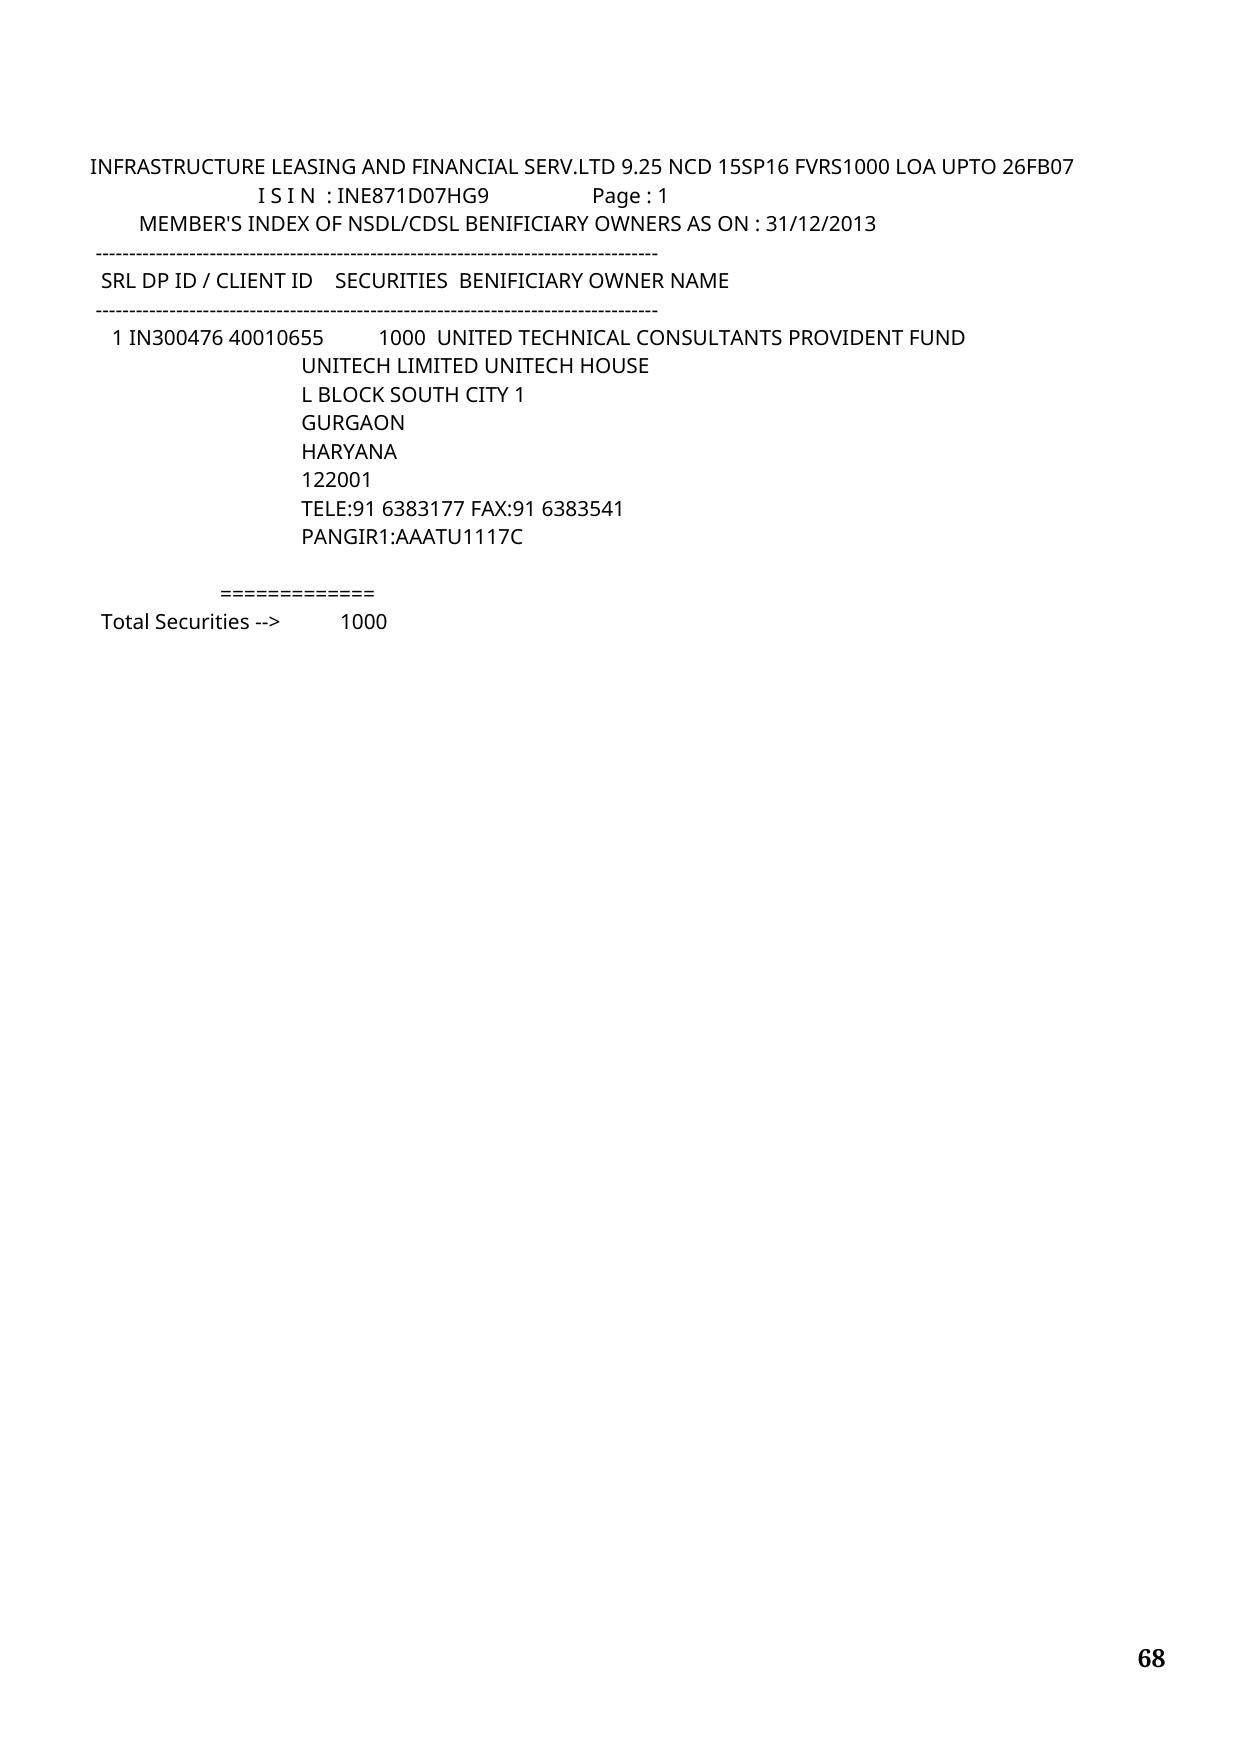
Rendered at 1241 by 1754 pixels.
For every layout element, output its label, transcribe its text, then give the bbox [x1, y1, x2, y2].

text TELE:91 6383177 FAX:91 6383541 [90, 494, 1165, 522]
text L BLOCK SOUTH CITY 1 [90, 380, 1165, 408]
text SRL DP ID / CLIENT ID SECURITIES BENIFICIARY OWNER NAME [90, 266, 1165, 295]
text INFRASTRUCTURE LEASING AND FINANCIAL SERV.LTD 9.25 NCD 15SP16 FVRS1000 LOA UPTO 26FB07 [90, 152, 1165, 181]
text HARYANA [90, 437, 1165, 465]
text ------------------------------------------------------------------------------------ [90, 295, 1165, 323]
text Total Securities --> 1000 [90, 607, 1165, 636]
text ============= [90, 579, 1165, 607]
text I S I N : INE871D07HG9 Page : 1 [90, 181, 1165, 209]
text MEMBER'S INDEX OF NSDL/CDSL BENIFICIARY OWNERS AS ON : 31/12/2013 [90, 209, 1165, 238]
text 1 IN300476 40010655 1000 UNITED TECHNICAL CONSULTANTS PROVIDENT FUND [90, 323, 1165, 352]
text UNITECH LIMITED UNITECH HOUSE [90, 352, 1165, 380]
text GURGAON [90, 408, 1165, 437]
text PANGIR1:AAATU1117C [90, 522, 1165, 551]
text ------------------------------------------------------------------------------------ [90, 238, 1165, 266]
text 122001 [90, 465, 1165, 494]
